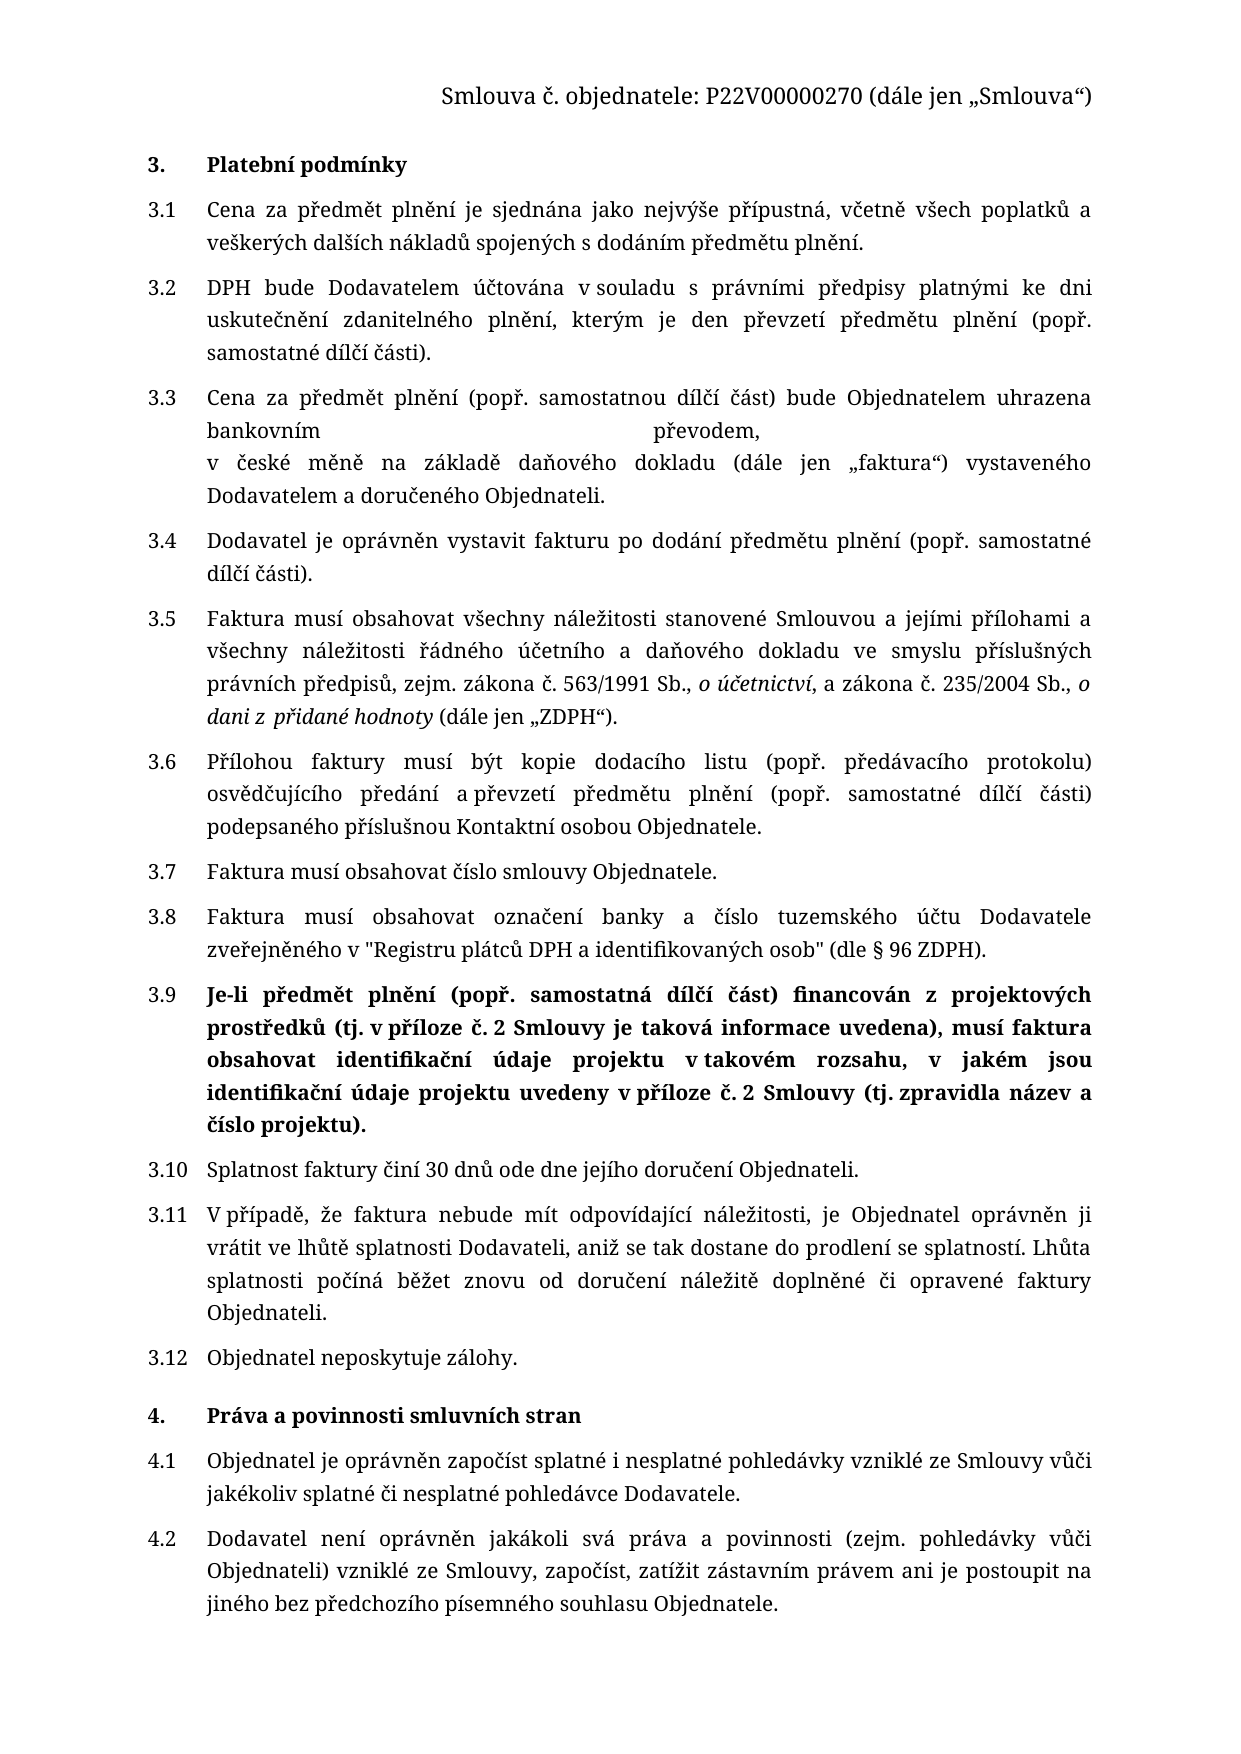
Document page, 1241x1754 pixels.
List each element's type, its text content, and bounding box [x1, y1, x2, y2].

list DPH bude Dodavatelem účtována v souladu s právními předpisy platnými ke dni uskutečnění zdanitelného plnění, kterým je den převzetí předmětu plnění (popř. samostatné dílčí části). [148, 273, 1093, 367]
list Práva a povinnosti smluvních stran [148, 1401, 1093, 1429]
list Faktura musí obsahovat všechny náležitosti stanovené Smlouvou a jejími přílohami a všechny náležitosti řádného účetního a daňového dokladu ve smyslu příslušných právních předpisů, zejm. zákona č. 563/1991 Sb., o účetnictví, a zákona č. 235/2004 Sb., o dani z přidané hodnoty (dále jen „ZDPH“). [148, 604, 1093, 730]
list Objednatel je oprávněn započíst splatné i nesplatné pohledávky vzniklé ze Smlouvy vůči jakékoliv splatné či nesplatné pohledávce Dodavatele. [148, 1446, 1093, 1507]
list Cena za předmět plnění (popř. samostatnou dílčí část) bude Objednatelem uhrazena bankovním převodem, v české měně na základě daňového dokladu (dále jen „faktura“) vystaveného Dodavatelem a doručeného Objednateli. [148, 383, 1093, 509]
list Dodavatel není oprávněn jakákoli svá práva a povinnosti (zejm. pohledávky vůči Objednateli) vzniklé ze Smlouvy, započíst, zatížit zástavním právem ani je postoupit na jiného bez předchozího písemného souhlasu Objednatele. [148, 1524, 1093, 1618]
list Přílohou faktury musí být kopie dodacího listu (popř. předávacího protokolu) osvědčujícího předání a převzetí předmětu plnění (popř. samostatné dílčí části) podepsaného příslušnou Kontaktní osobou Objednatele. [148, 747, 1093, 841]
list Je-li předmět plnění (popř. samostatná dílčí část) financován z projektových prostředků (tj. v příloze č. 2 Smlouvy je taková informace uvedena), musí faktura obsahovat identifikační údaje projektu v takovém rozsahu, v jakém jsou identifikační údaje projektu uvedeny v příloze č. 2 Smlouvy (tj. zpravidla název a číslo projektu). [148, 980, 1093, 1139]
list Faktura musí obsahovat označení banky a číslo tuzemského účtu Dodavatele zveřejněného v "Registru plátců DPH a identifikovaných osob" (dle § 96 ZDPH). [148, 902, 1093, 963]
list Platební podmínky [148, 150, 1093, 179]
list Splatnost faktury činí 30 dnů ode dne jejího doručení Objednateli. [148, 1156, 1093, 1184]
list Faktura musí obsahovat číslo smlouvy Objednatele. [148, 857, 1093, 886]
list V případě, že faktura nebude mít odpovídající náležitosti, je Objednatel oprávněn ji vrátit ve lhůtě splatnosti Dodavateli, aniž se tak dostane do prodlení se splatností. Lhůta splatnosti počíná běžet znovu od doručení náležitě doplněné či opravené faktury Objednateli. [148, 1201, 1093, 1327]
list Objednatel neposkytuje zálohy. [148, 1343, 1093, 1372]
list Dodavatel je oprávněn vystavit fakturu po dodání předmětu plnění (popř. samostatné dílčí části). [148, 526, 1093, 587]
list Cena za předmět plnění je sjednána jako nejvýše přípustná, včetně všech poplatků a veškerých dalších nákladů spojených s dodáním předmětu plnění. [148, 195, 1093, 256]
